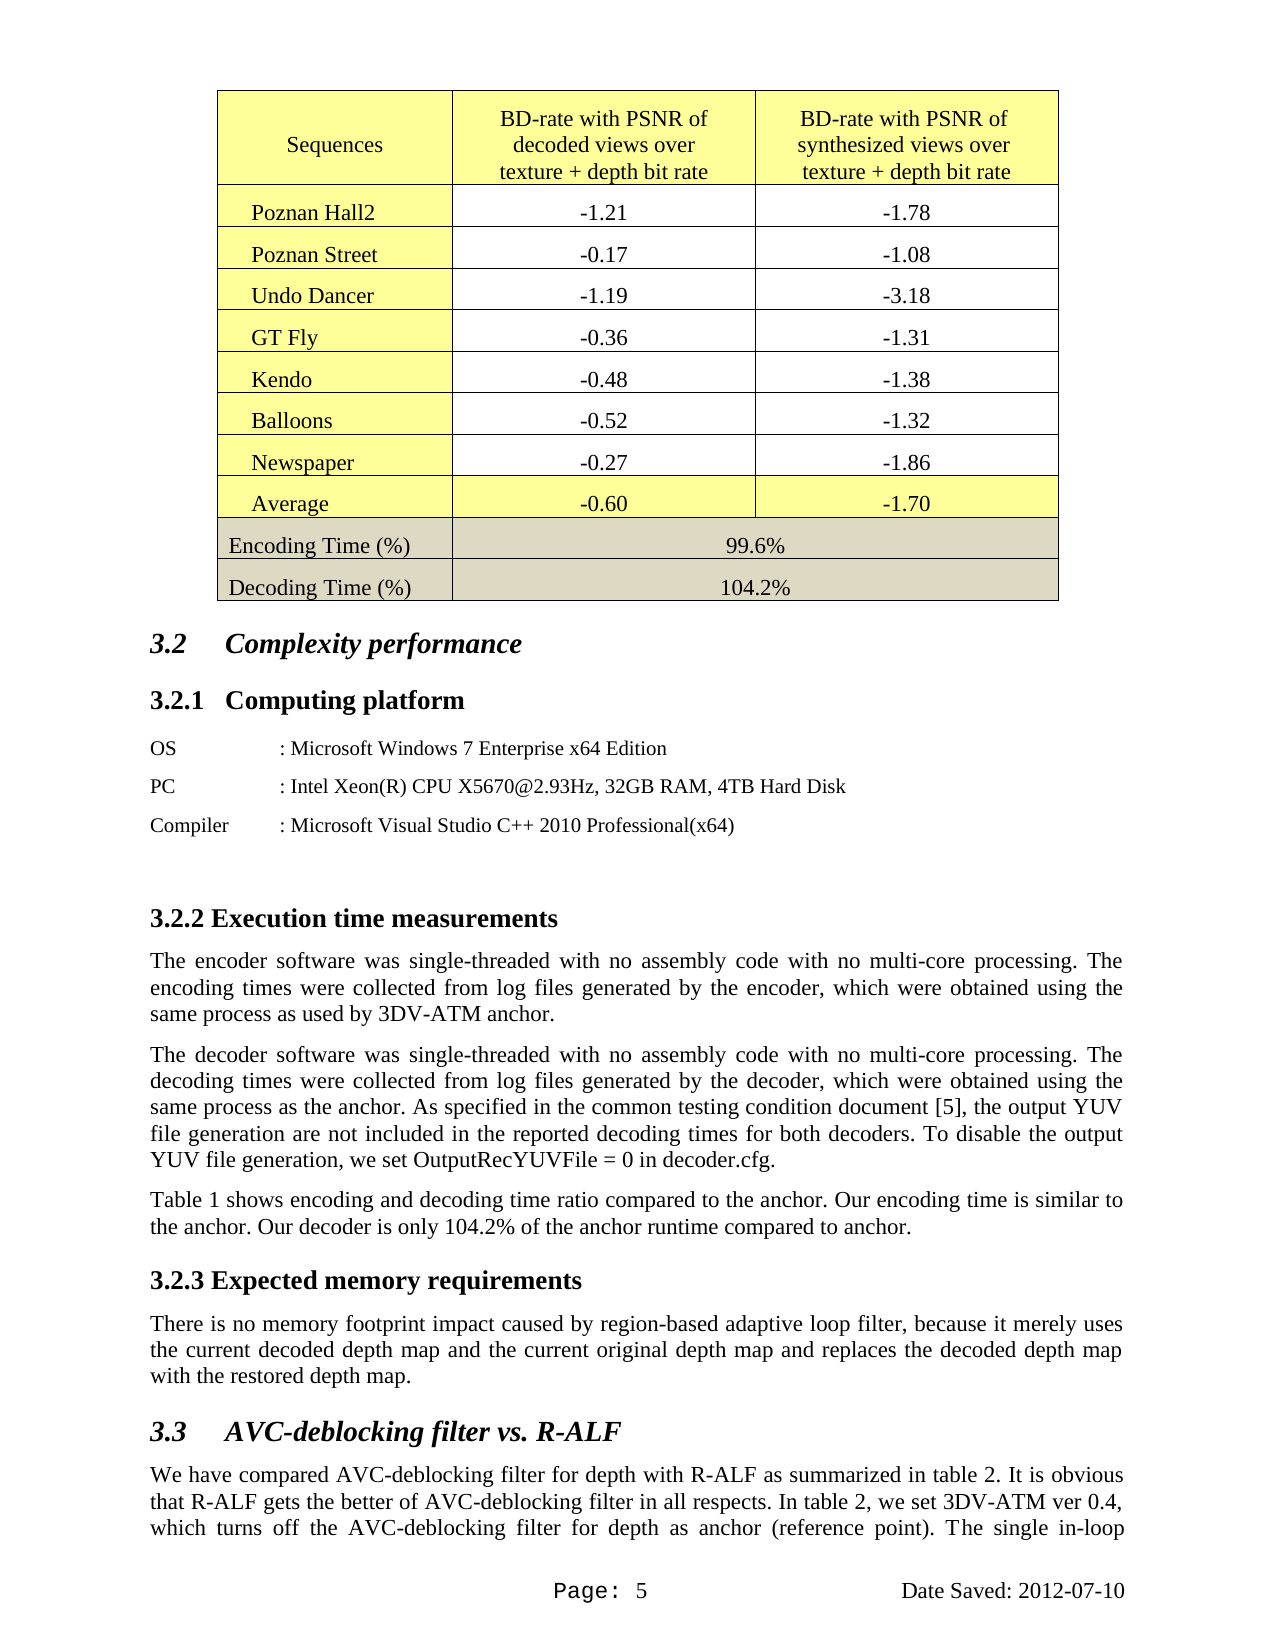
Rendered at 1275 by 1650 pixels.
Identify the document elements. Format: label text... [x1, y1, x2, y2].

table_cell Newspaper [218, 435, 452, 475]
table_cell -1.78 [756, 185, 1058, 226]
table_cell -1.21 [453, 185, 755, 226]
table_cell : Intel Xeon(R) CPU X5670@2.93Hz, 32GB RAM, 4TB Hard Disk [268, 760, 1134, 798]
text The decoder software was single-threaded with no assembly code with no multi-core processing. The decoding times were collected from log files generated by the decoder, which were obtained using the same process as the anchor. As specified in the common testing condition document [5], the output YUV file generation are not included in the reported decoding times for both decoders. To disable the output YUV file generation, we set OutputRecYUVFile = 0 in decoder.cfg. [150, 1041, 1125, 1172]
table_cell Balloons [218, 393, 452, 434]
table_cell -1.86 [756, 435, 1058, 475]
table_cell 99.6% [453, 518, 1058, 558]
table_cell -0.17 [453, 227, 755, 267]
table_cell -1.32 [756, 393, 1058, 434]
table_cell 104.2% [453, 559, 1058, 600]
table_cell Undo Dancer [218, 269, 452, 309]
table_cell PC [139, 760, 268, 798]
table_cell -0.48 [453, 352, 755, 392]
table_header BD-rate with PSNR of decoded views over texture + depth bit rate [453, 91, 755, 184]
table_cell -0.60 [453, 476, 755, 517]
subtitle 3.2.3 Expected memory requirements [150, 1264, 1125, 1295]
subtitle AVC-deblocking filter vs. R-ALF [150, 1414, 1125, 1447]
table_cell : Microsoft Visual Studio C++ 2010 Professional(x64) [268, 798, 1134, 837]
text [150, 1461, 1125, 1540]
table_cell Kendo [218, 352, 452, 392]
table_cell -1.19 [453, 269, 755, 309]
table_cell -1.38 [756, 352, 1058, 392]
table_cell Decoding Time (%) [218, 559, 452, 600]
text The encoder software was single-threaded with no assembly code with no multi-core processing. The encoding times were collected from log files generated by the encoder, which were obtained using the same process as used by 3DV-ATM anchor. [150, 947, 1125, 1026]
table_header : Microsoft Windows 7 Enterprise x64 Edition [268, 722, 1134, 760]
table_header Sequences [218, 91, 452, 184]
table_cell -0.27 [453, 435, 755, 475]
text There is no memory footprint impact caused by region-based adaptive loop filter, because it merely uses the current decoded depth map and the current original depth map and replaces the decoded depth map with the restored depth map. [150, 1309, 1125, 1389]
table_header OS [139, 722, 268, 760]
text Table 1 shows encoding and decoding time ratio compared to the anchor. Our encoding time is similar to the anchor. Our decoder is only 104.2% of the anchor runtime compared to anchor. [150, 1187, 1125, 1239]
table_cell Poznan Street [218, 227, 452, 267]
subtitle Computing platform [150, 684, 1125, 716]
table_cell -3.18 [756, 269, 1058, 309]
table_cell -0.36 [453, 310, 755, 351]
table_cell -1.70 [756, 476, 1058, 517]
table_cell Poznan Hall2 [218, 185, 452, 226]
subtitle 3.2.2 Execution time measurements [150, 902, 1125, 933]
table_cell -1.31 [756, 310, 1058, 351]
table_cell Compiler [139, 798, 268, 837]
table_header BD-rate with PSNR of synthesized views over texture + depth bit rate [756, 91, 1058, 184]
table_cell Average [218, 476, 452, 517]
subtitle Complexity performance [150, 626, 1125, 659]
table_cell GT Fly [218, 310, 452, 351]
table_cell -0.52 [453, 393, 755, 434]
table_cell -1.08 [756, 227, 1058, 267]
table_cell Encoding Time (%) [218, 518, 452, 558]
